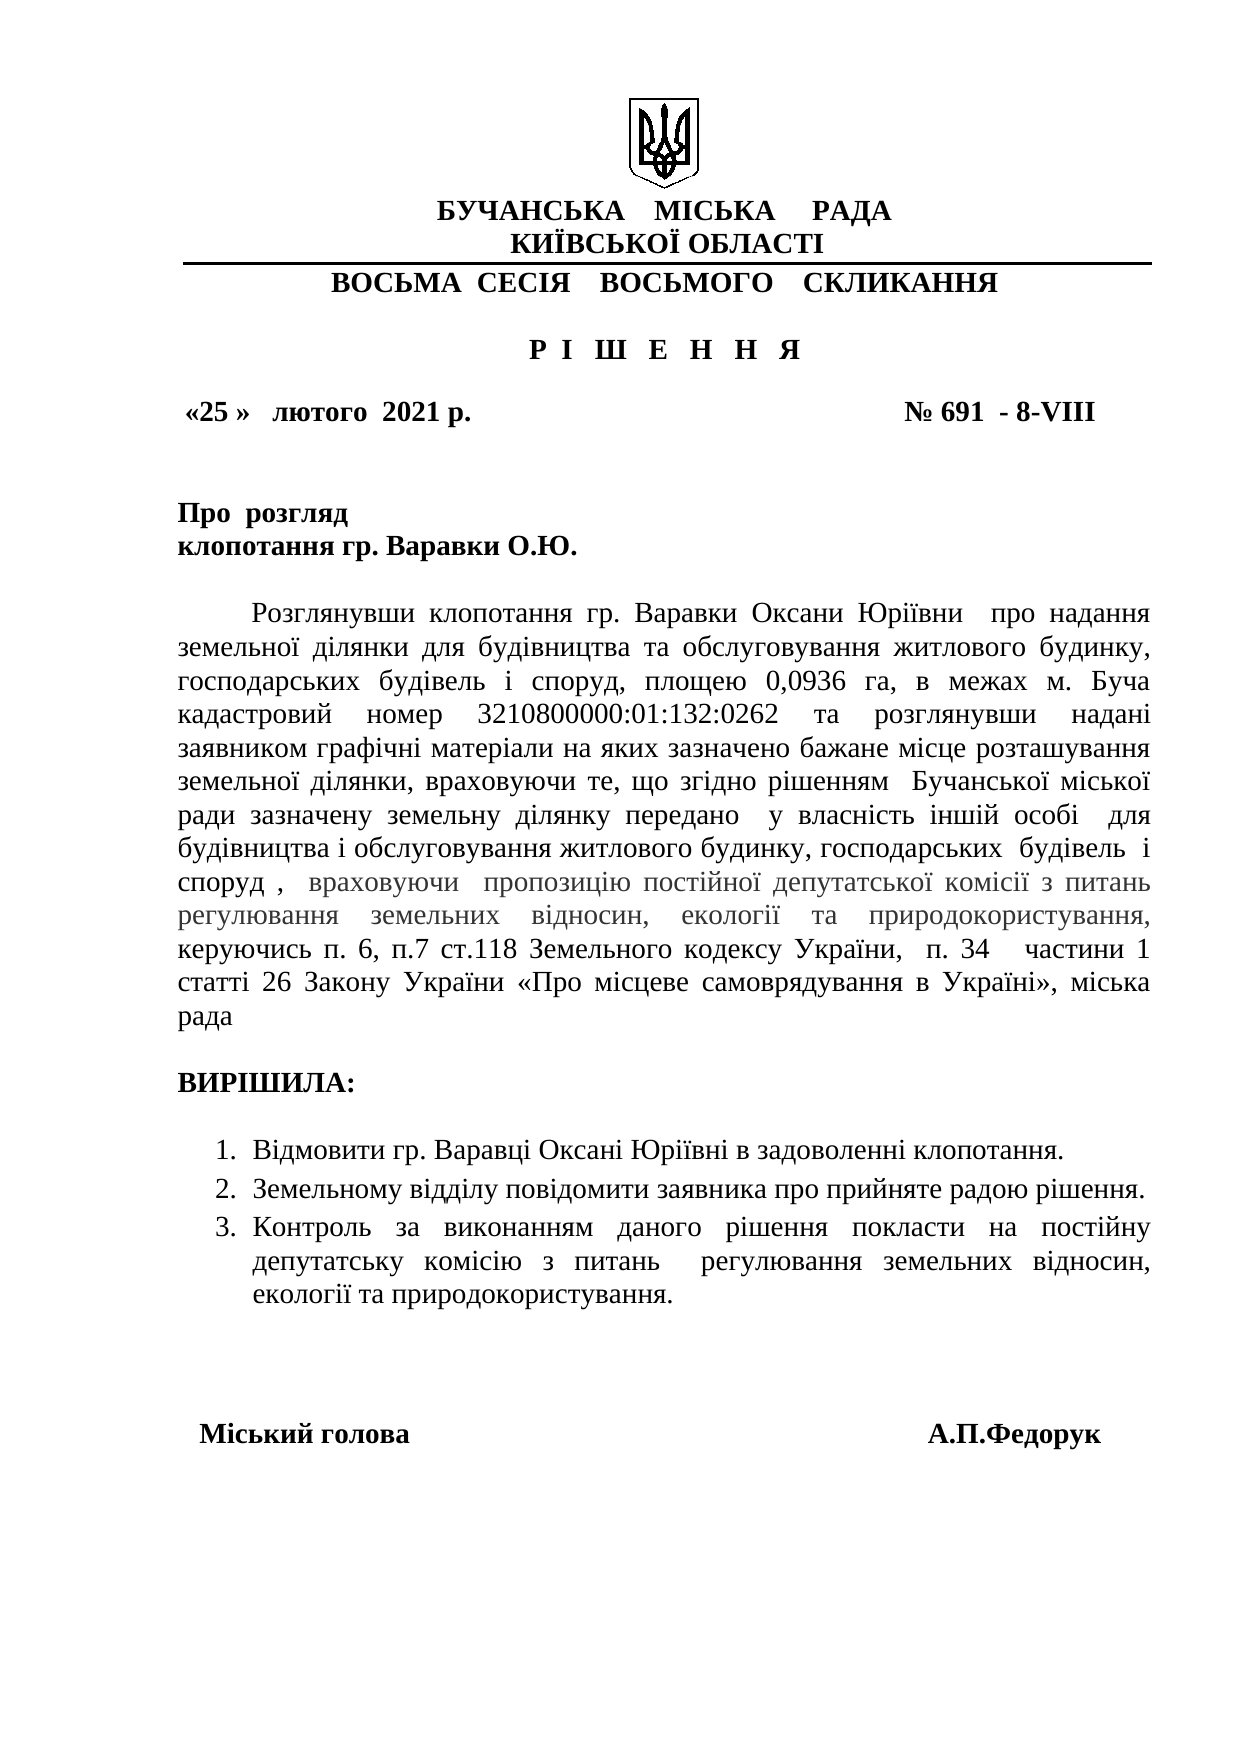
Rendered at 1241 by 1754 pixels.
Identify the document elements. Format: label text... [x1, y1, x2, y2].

text Міський голова А.П.Федорук [177, 1416, 1152, 1449]
text клопотання гр. Варавки О.Ю. [177, 528, 1152, 562]
text Р І Ш Е Н Н Я [177, 332, 1152, 366]
text КИЇВСЬКОЇ ОБЛАСТІ [183, 226, 1152, 262]
text ВОСЬМА СЕСІЯ ВОСЬМОГО СКЛИКАННЯ [177, 265, 1152, 298]
list Контроль за виконанням даного рішення покласти на постійну депутатську комісію з питань регулювання земельних відносин, екології та природокористування. [215, 1209, 1152, 1310]
text Розглянувши клопотання гр. Варавки Оксани Юріївни про надання земельної ділянки для будівництва та обслуговування житлового будинку, господарських будівель і споруд, площею 0,0936 га, в межах м. Буча кадастровий номер 3210800000:01:132:0262 та розглянувши надані заявником графічні матеріали на яких зазначено бажане місце розташування земельної ділянки, враховуючи те, що згідно рішенням Бучанської міської ради зазначену земельну ділянку передано у власність іншій особі для будівництва і обслуговування житлового будинку, господарських будівель і споруд , враховуючи пропозицію постійної депутатської комісії з питань регулювання земельних відносин, екології та природокористування, керуючись п. 6, п.7 ст.118 Земельного кодексу України, п. 34 частини 1 статті 26 Закону України «Про місцеве самоврядування в Україні», міська рада [177, 596, 1152, 898]
list Відмовити гр. Варавці Оксані Юріївні в задоволенні клопотання. [215, 1132, 1152, 1166]
text Про розгляд [177, 495, 1152, 528]
text «25 » лютого 2021 р. № 691 - 8-VIIІ [177, 394, 1152, 428]
text Розглянувши клопотання гр. Варавки Оксани Юріївни про надання земельної ділянки для будівництва та обслуговування житлового будинку, господарських будівель і споруд, площею 0,0936 га, в межах м. Буча кадастровий номер 3210800000:01:132:0262 та розглянувши надані заявником графічні матеріали на яких зазначено бажане місце розташування земельної ділянки, враховуючи те, що згідно рішенням Бучанської міської ради зазначену земельну ділянку передано у власність іншій особі для будівництва і обслуговування житлового будинку, господарських будівель і споруд , враховуючи пропозицію постійної депутатської комісії з питань регулювання земельних відносин, екології та природокористування, керуючись п. 6, п.7 ст.118 Земельного кодексу України, п. 34 частини 1 статті 26 Закону України «Про місцеве самоврядування в Україні», міська рада [177, 931, 1152, 1032]
list Земельному відділу повідомити заявника про прийняте радою рішення. [215, 1171, 1152, 1204]
text БУЧАНСЬКА МІСЬКА РАДА [177, 193, 1152, 226]
text ВИРІШИЛА: [177, 1065, 1152, 1099]
